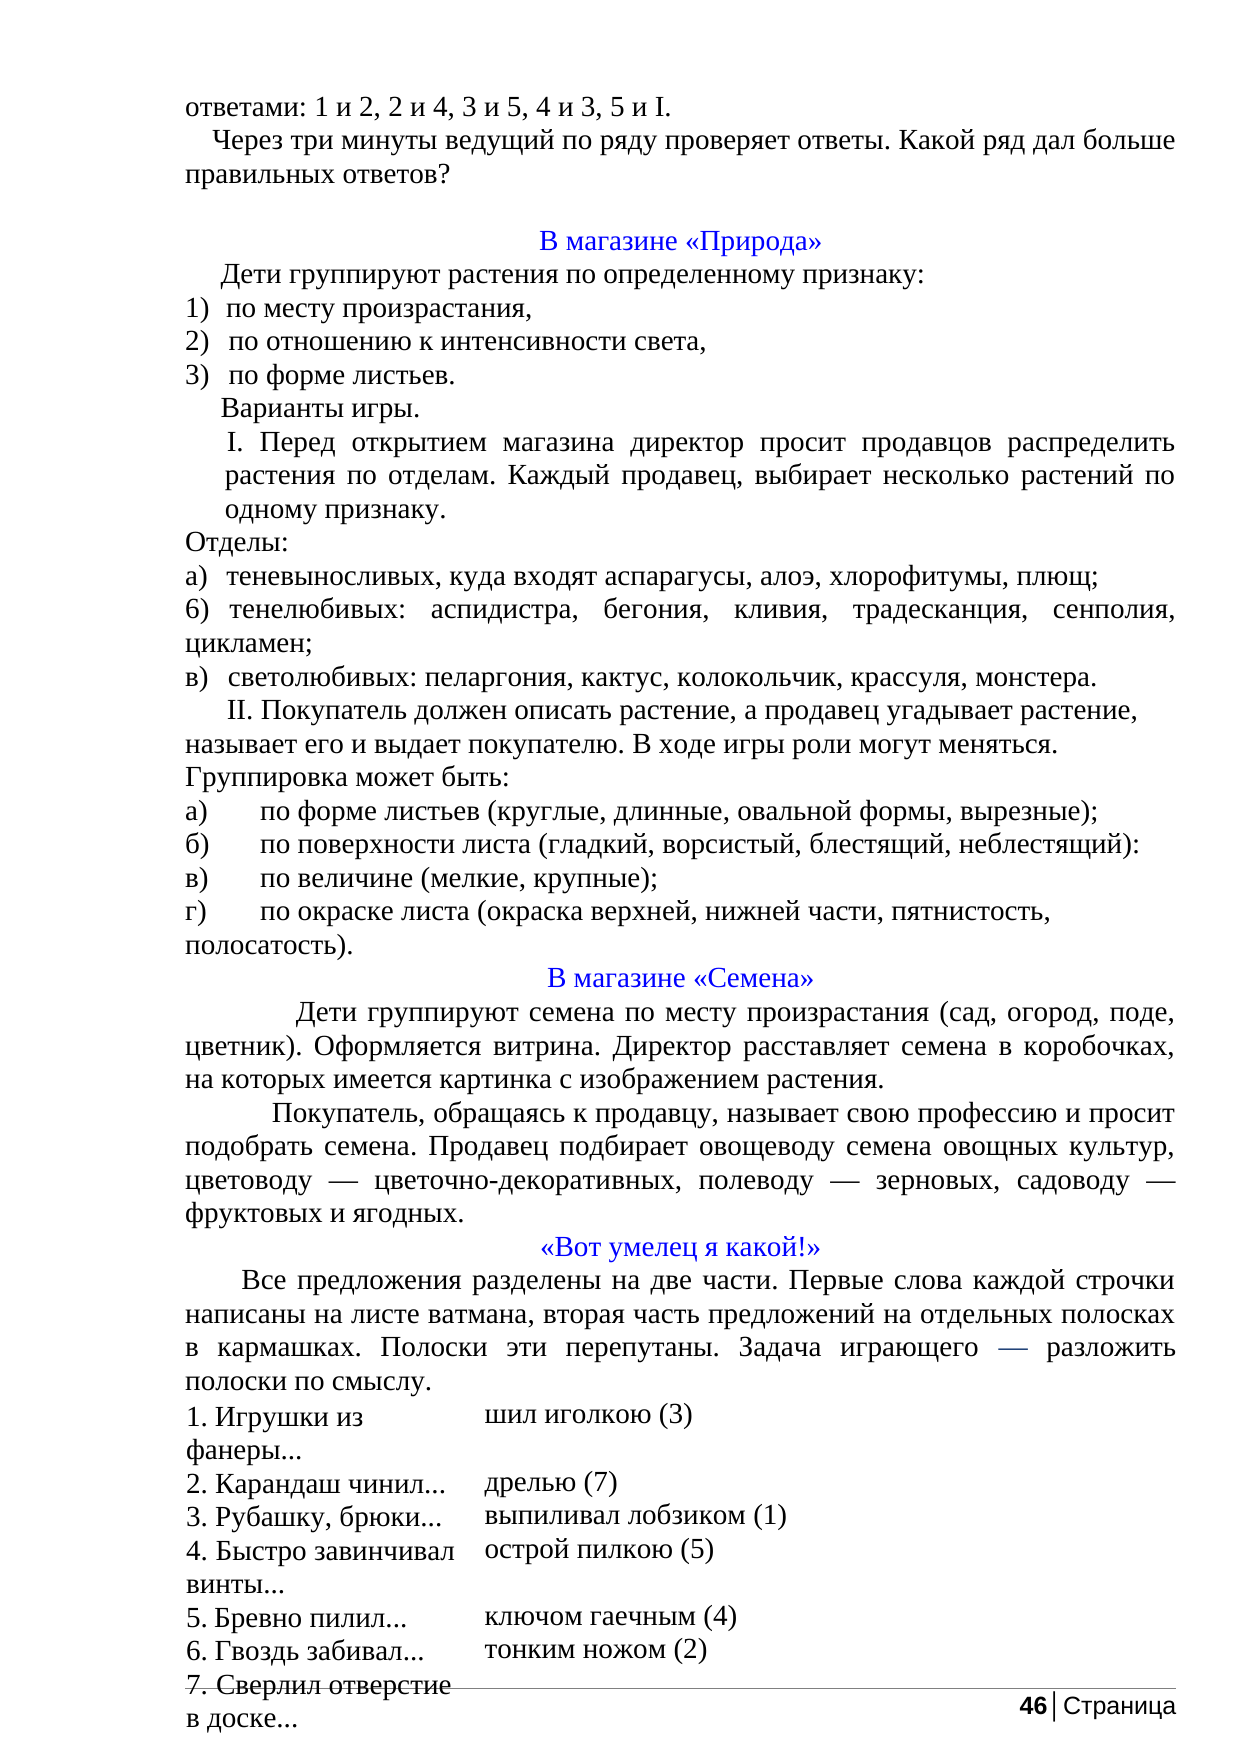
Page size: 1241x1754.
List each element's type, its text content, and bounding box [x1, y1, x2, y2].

text Покупатель, обращаясь к продавцу, называет свою профессию и просит подобрать семена. Продавец подбирает овощеводу семена овощных культур, цветоводу — цветочно-декоративных, полеводу — зерновых, садоводу — фруктовых и ягодных. [185, 1095, 1176, 1229]
list по месту произрастания, [185, 290, 1176, 323]
list по форме листьев. [185, 357, 1176, 390]
text тонким ножом (2) [185, 1631, 1176, 1665]
text в) по величине (мелкие, крупные); [185, 860, 1176, 893]
list по отношению к интенсивности света, [185, 323, 1176, 357]
text I. Перед открытием магазина директор просит продавцов распределить растения по отделам. Каждый продавец, выбирает несколько растений по одному признаку. [224, 424, 1176, 524]
text Все предложения разделены на две части. Первые слова каждой строчки написаны на листе ватмана, вторая часть предложений на отдельных полосках в кармашках. Полоски эти перепутаны. Задача играющего — разложить полоски по смыслу. [185, 1262, 1176, 1397]
text б) по поверхности листа (гладкий, ворсистый, блестящий, неблестящий): [185, 826, 1176, 860]
text В магазине «Природа» [185, 223, 1176, 256]
text г) по окраске листа (окраска верхней, нижней части, пятнистость, полосатость). [185, 893, 1176, 961]
text выпиливал лобзиком (1) [185, 1497, 1176, 1531]
text дрелью (7) [185, 1464, 1176, 1497]
list шил иголкою (3) [185, 1397, 1176, 1430]
text «Вот умелец я какой!» [185, 1229, 1176, 1262]
text Через три минуты ведущий по ряду проверяет ответы. Какой ряд дал больше правильных ответов? [185, 122, 1176, 189]
text Дети группируют растения по определенному признаку: [185, 256, 1176, 290]
text ключом гаечным (4) [185, 1598, 1176, 1631]
text В магазине «Семена» [185, 961, 1176, 994]
text а) теневыносливых, куда входят аспарагусы, алоэ, хлорофитумы, плющ; [185, 558, 1176, 592]
text Отделы: [185, 524, 1176, 558]
text Варианты игры. [185, 390, 1176, 424]
text в) светолюбивых: пеларгония, кактус, колокольчик, крассуля, монстера. [185, 659, 1176, 692]
list тенелюбивых: аспидистра, бегония, кливия, традесканция, сенполия, цикламен; [185, 592, 1176, 659]
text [185, 89, 1176, 122]
text Дети группируют семена по месту произрастания (сад, огород, поде, цветник). Оформляется витрина. Директор расставляет семена в коробочках, на которых имеется картинка с изображением растения. [185, 994, 1176, 1095]
text II. Покупатель должен описать растение, а продавец угадывает растение, [224, 692, 1176, 726]
text называет его и выдает покупателю. В ходе игры роли могут меняться. Группировка может быть: [185, 726, 1176, 793]
text а) по форме листьев (круглые, длинные, овальной формы, вырезные); [185, 793, 1176, 826]
text острой пилкою (5) [185, 1531, 1176, 1564]
